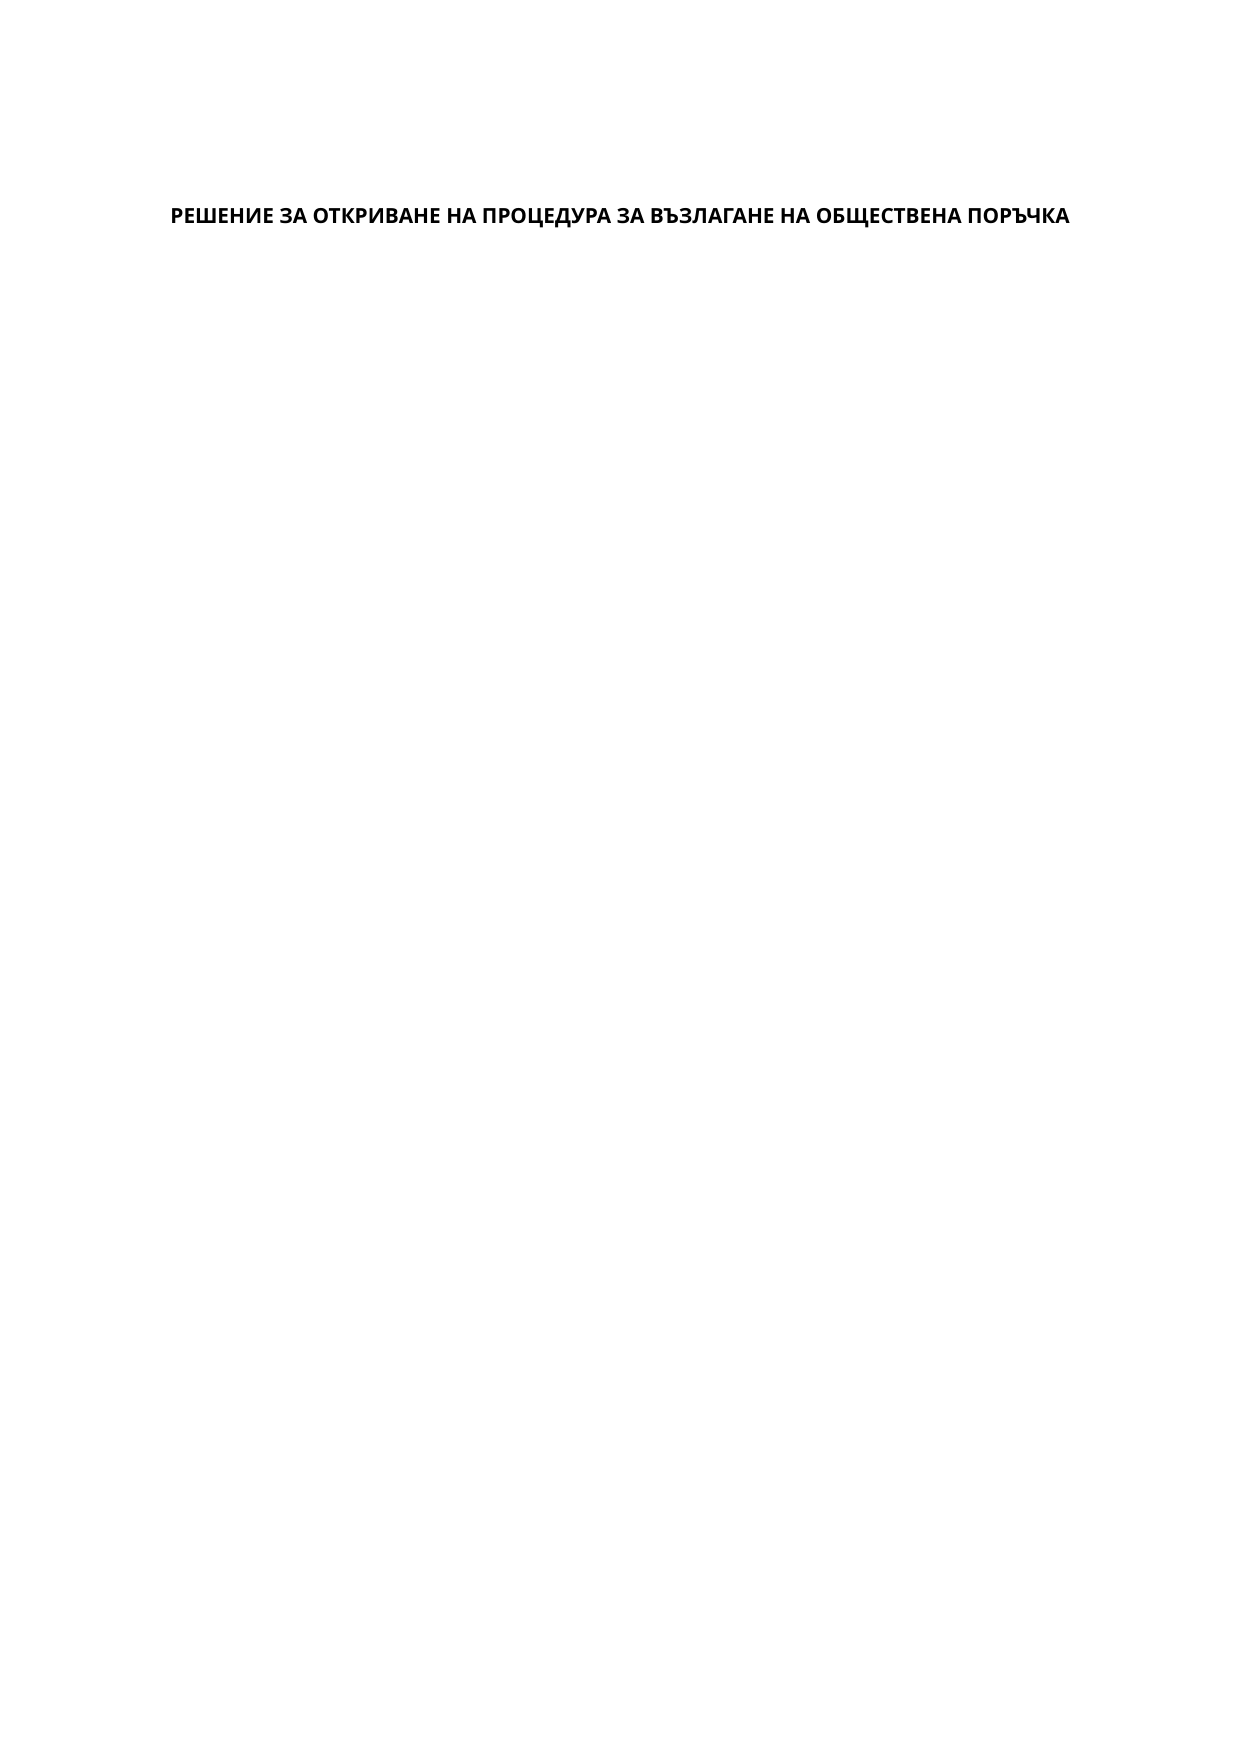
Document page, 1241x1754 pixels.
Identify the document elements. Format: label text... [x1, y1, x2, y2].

subtitle РЕШЕНИЕ ЗА ОТКРИВАНЕ НА ПРОЦЕДУРА ЗА ВЪЗЛАГАНЕ НА ОБЩЕСТВЕНА ПОРЪЧКА [148, 201, 1092, 229]
